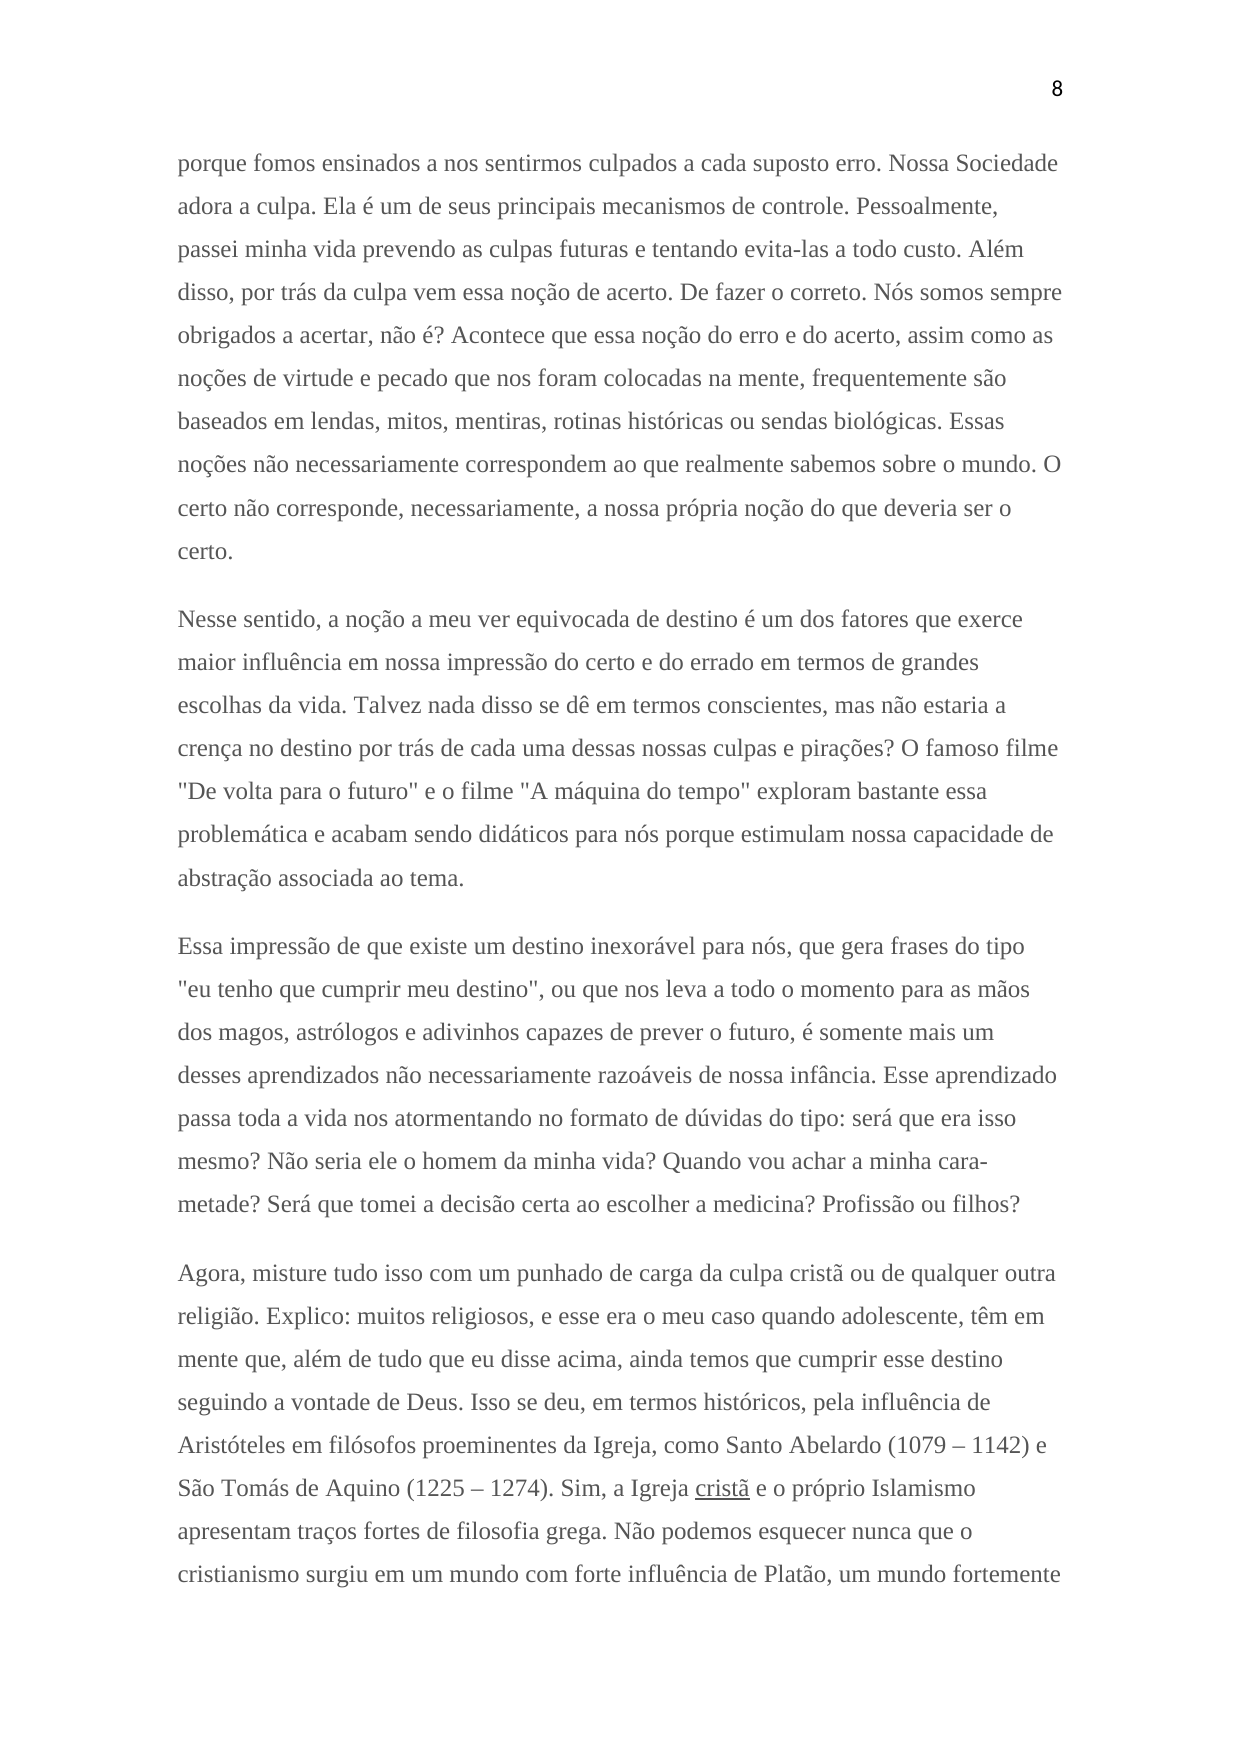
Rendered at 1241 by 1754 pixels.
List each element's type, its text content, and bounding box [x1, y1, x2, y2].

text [177, 148, 1063, 564]
text Essa impressão de que existe um destino inexorável para nós, que gera frases do tipo "eu tenho que cumprir meu destino", ou que nos leva a todo o momento para as mãos dos magos, astrólogos e adivinhos capazes de prever o futuro, é somente mais um desses aprendizados não necessariamente razoáveis de nossa infância. Esse aprendizado passa toda a vida nos atormentando no formato de dúvidas do tipo: será que era isso mesmo? Não seria ele o homem da minha vida? Quando vou achar a minha cara-metade? Será que tomei a decisão certa ao escolher a medicina? Profissão ou filhos? [177, 931, 1063, 1218]
text Nesse sentido, a noção a meu ver equivocada de destino é um dos fatores que exerce maior influência em nossa impressão do certo e do errado em termos de grandes escolhas da vida. Talvez nada disso se dê em termos conscientes, mas não estaria a crença no destino por trás de cada uma dessas nossas culpas e pirações? O famoso filme "De volta para o futuro" e o filme "A máquina do tempo" exploram bastante essa problemática e acabam sendo didáticos para nós porque estimulam nossa capacidade de abstração associada ao tema. [177, 604, 1063, 891]
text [177, 1258, 1063, 1588]
